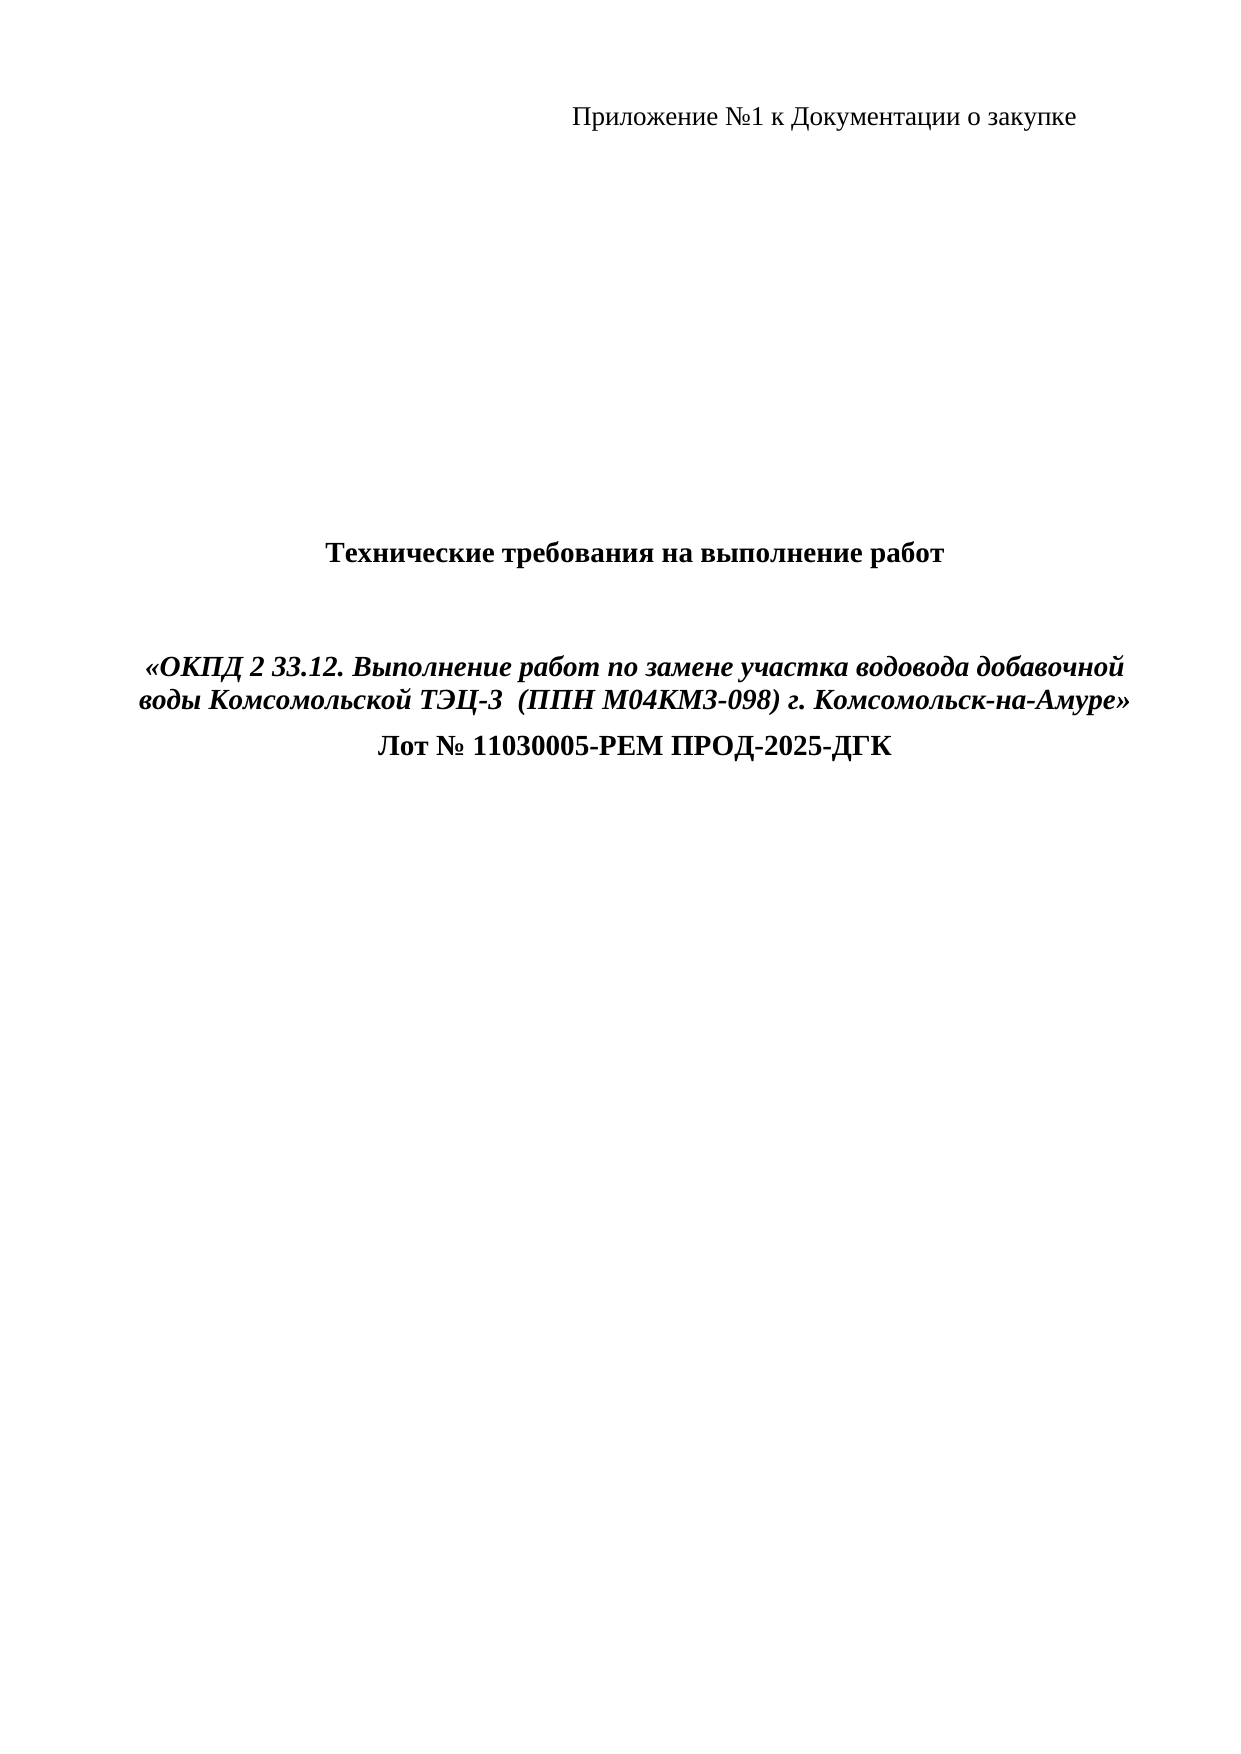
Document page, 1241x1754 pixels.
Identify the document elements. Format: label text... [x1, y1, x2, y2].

text Лот № 11030005-РЕМ ПРОД-2025-ДГК [118, 728, 1152, 762]
text Технические требования на выполнение работ [118, 536, 1152, 569]
text «ОКПД 2 33.12. Выполнение работ по замене участка водовода добавочной воды Комсомольской ТЭЦ-3 (ППН М04КМ3-098) г. Комсомольск-на-Амуре» [118, 649, 1152, 716]
text Приложение №1 к Документации о закупке [118, 99, 1152, 131]
